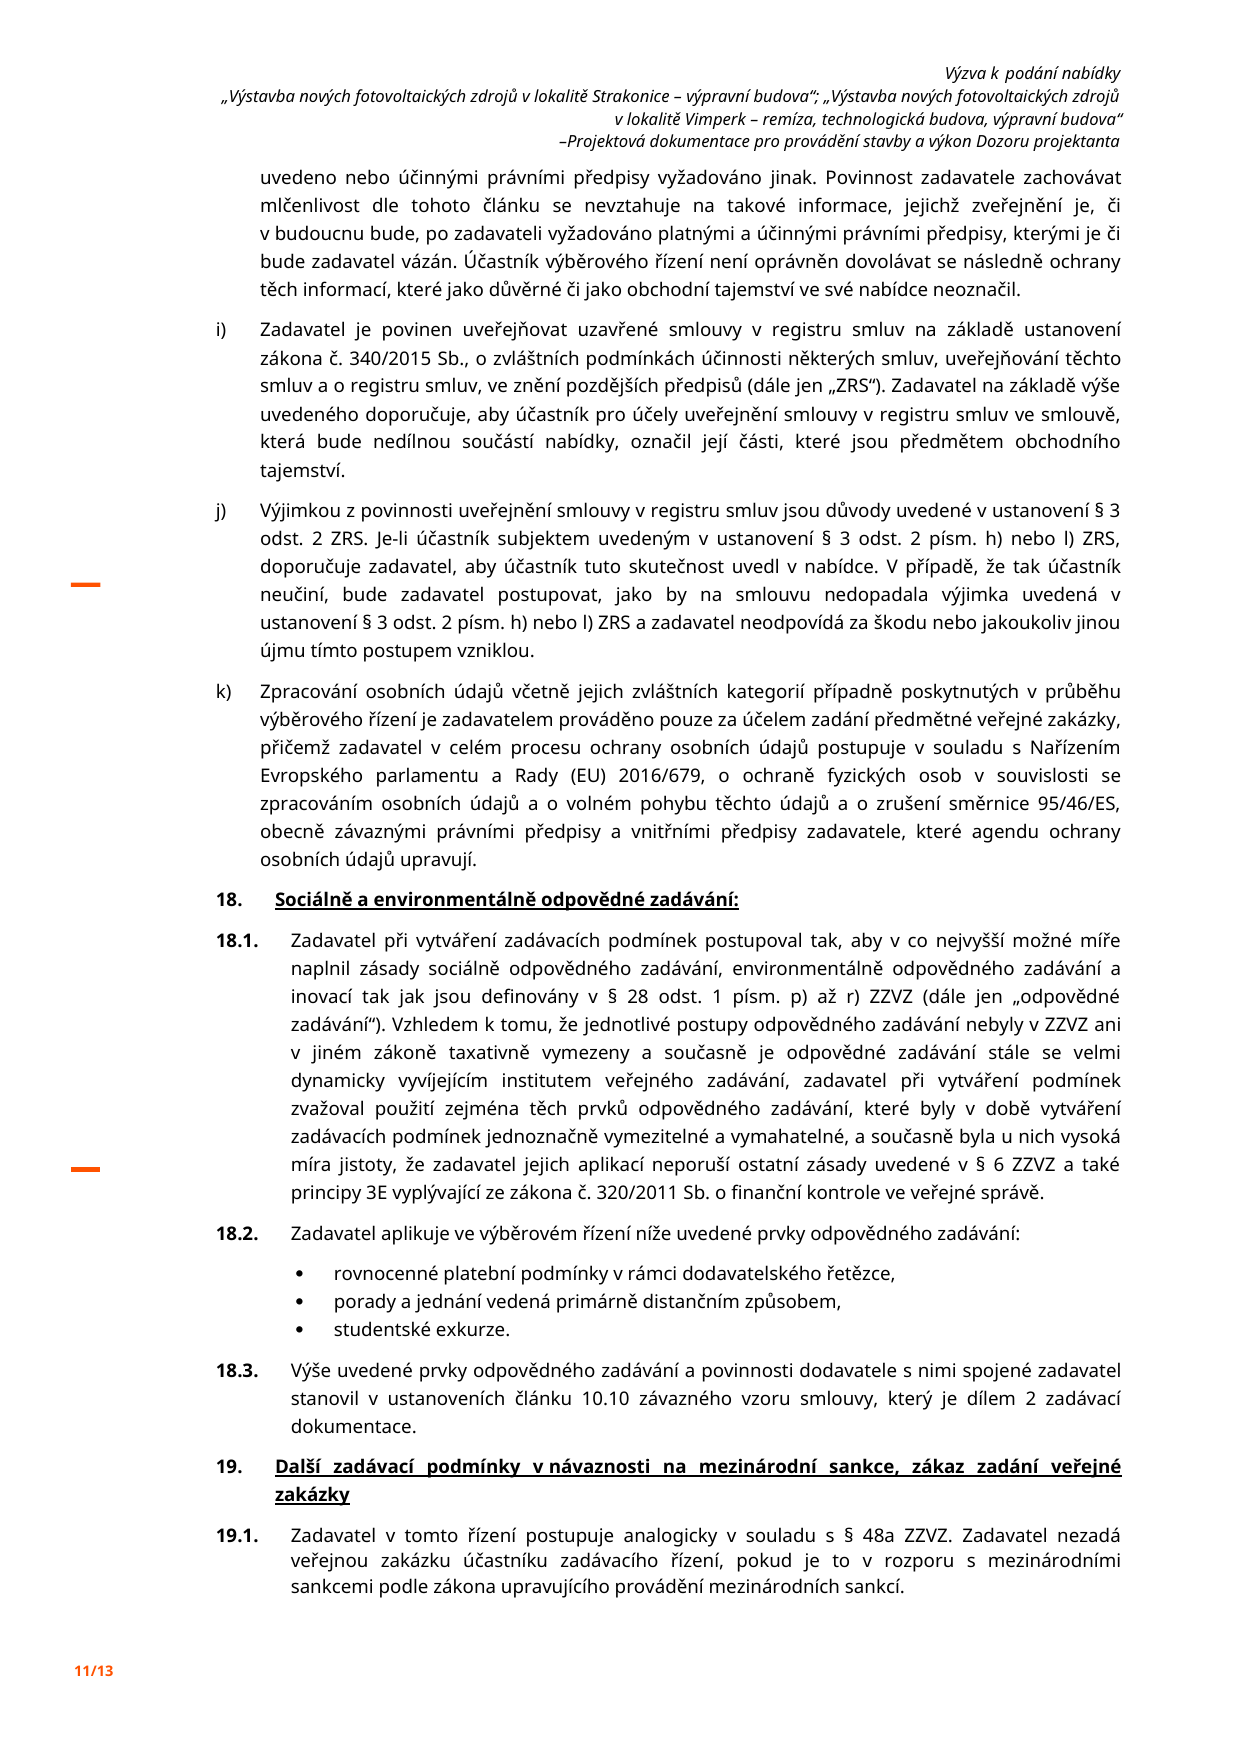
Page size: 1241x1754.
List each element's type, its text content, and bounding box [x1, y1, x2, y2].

list studentské exkurze. [296, 1316, 1122, 1342]
list Zadavatel při vytváření zadávacích podmínek postupoval tak, aby v co nejvyšší možné míře naplnil zásady sociálně odpovědného zadávání, environmentálně odpovědného zadávání a inovací tak jak jsou definovány v § 28 odst. 1 písm. p) až r) ZZVZ (dále jen „odpovědné zadávání“). Vzhledem k tomu, že jednotlivé postupy odpovědného zadávání nebyly v ZZVZ ani v jiném zákoně taxativně vymezeny a současně je odpovědné zadávání stále se velmi dynamicky vyvíjejícím institutem veřejného zadávání, zadavatel při vytváření podmínek zvažoval použití zejména těch prvků odpovědného zadávání, které byly v době vytváření zadávacích podmínek jednoznačně vymezitelné a vymahatelné, a současně byla u nich vysoká míra jistoty, že zadavatel jejich aplikací neporuší ostatní zásady uvedené v § 6 ZZVZ a také principy 3E vyplývající ze zákona č. 320/2011 Sb. o finanční kontrole ve veřejné správě. [216, 927, 1122, 1205]
list Další zadávací podmínky v návaznosti na mezinárodní sankce, zákaz zadání veřejné zakázky [216, 1453, 1122, 1507]
list Výjimkou z povinnosti uveřejnění smlouvy v registru smluv jsou důvody uvedené v ustanovení § 3 odst. 2 ZRS. Je-li účastník subjektem uvedeným v ustanovení § 3 odst. 2 písm. h) nebo l) ZRS, doporučuje zadavatel, aby účastník tuto skutečnost uvedl v nabídce. V případě, že tak účastník neučiní, bude zadavatel postupovat, jako by na smlouvu nedopadala výjimka uvedená v ustanovení § 3 odst. 2 písm. h) nebo l) ZRS a zadavatel neodpovídá za škodu nebo jakoukoliv jinou újmu tímto postupem vzniklou. [216, 497, 1122, 663]
list Zadavatel v tomto řízení postupuje analogicky v souladu s § 48a ZZVZ. Zadavatel nezadá veřejnou zakázku účastníku zadávacího řízení, pokud je to v rozporu s mezinárodními sankcemi podle zákona upravujícího provádění mezinárodních sankcí. [216, 1522, 1122, 1599]
list Zadavatel je povinen uveřejňovat uzavřené smlouvy v registru smluv na základě ustanovení zákona č. 340/2015 Sb., o zvláštních podmínkách účinnosti některých smluv, uveřejňování těchto smluv a o registru smluv, ve znění pozdějších předpisů (dále jen „ZRS“). Zadavatel na základě výše uvedeného doporučuje, aby účastník pro účely uveřejnění smlouvy v registru smluv ve smlouvě, která bude nedílnou součástí nabídky, označil její části, které jsou předmětem obchodního tajemství. [216, 317, 1122, 482]
list porady a jednání vedená primárně distančním způsobem, [296, 1288, 1122, 1314]
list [216, 164, 1122, 302]
list Zadavatel aplikuje ve výběrovém řízení níže uvedené prvky odpovědného zadávání: [216, 1220, 1122, 1245]
list Sociálně a environmentálně odpovědné zadávání: [216, 887, 1122, 912]
list Výše uvedené prvky odpovědného zadávání a povinnosti dodavatele s nimi spojené zadavatel stanovil v ustanoveních článku 10.10 závazného vzoru smlouvy, který je dílem 2 zadávací dokumentace. [216, 1357, 1122, 1438]
list rovnocenné platební podmínky v rámci dodavatelského řetězce, [296, 1260, 1122, 1286]
list Zpracování osobních údajů včetně jejich zvláštních kategorií případně poskytnutých v průběhu výběrového řízení je zadavatelem prováděno pouze za účelem zadání předmětné veřejné zakázky, přičemž zadavatel v celém procesu ochrany osobních údajů postupuje v souladu s Nařízením Evropského parlamentu a Rady (EU) 2016/679, o ochraně fyzických osob v souvislosti se zpracováním osobních údajů a o volném pohybu těchto údajů a o zrušení směrnice 95/46/ES, obecně závaznými právními předpisy a vnitřními předpisy zadavatele, které agendu ochrany osobních údajů upravují. [216, 678, 1122, 872]
